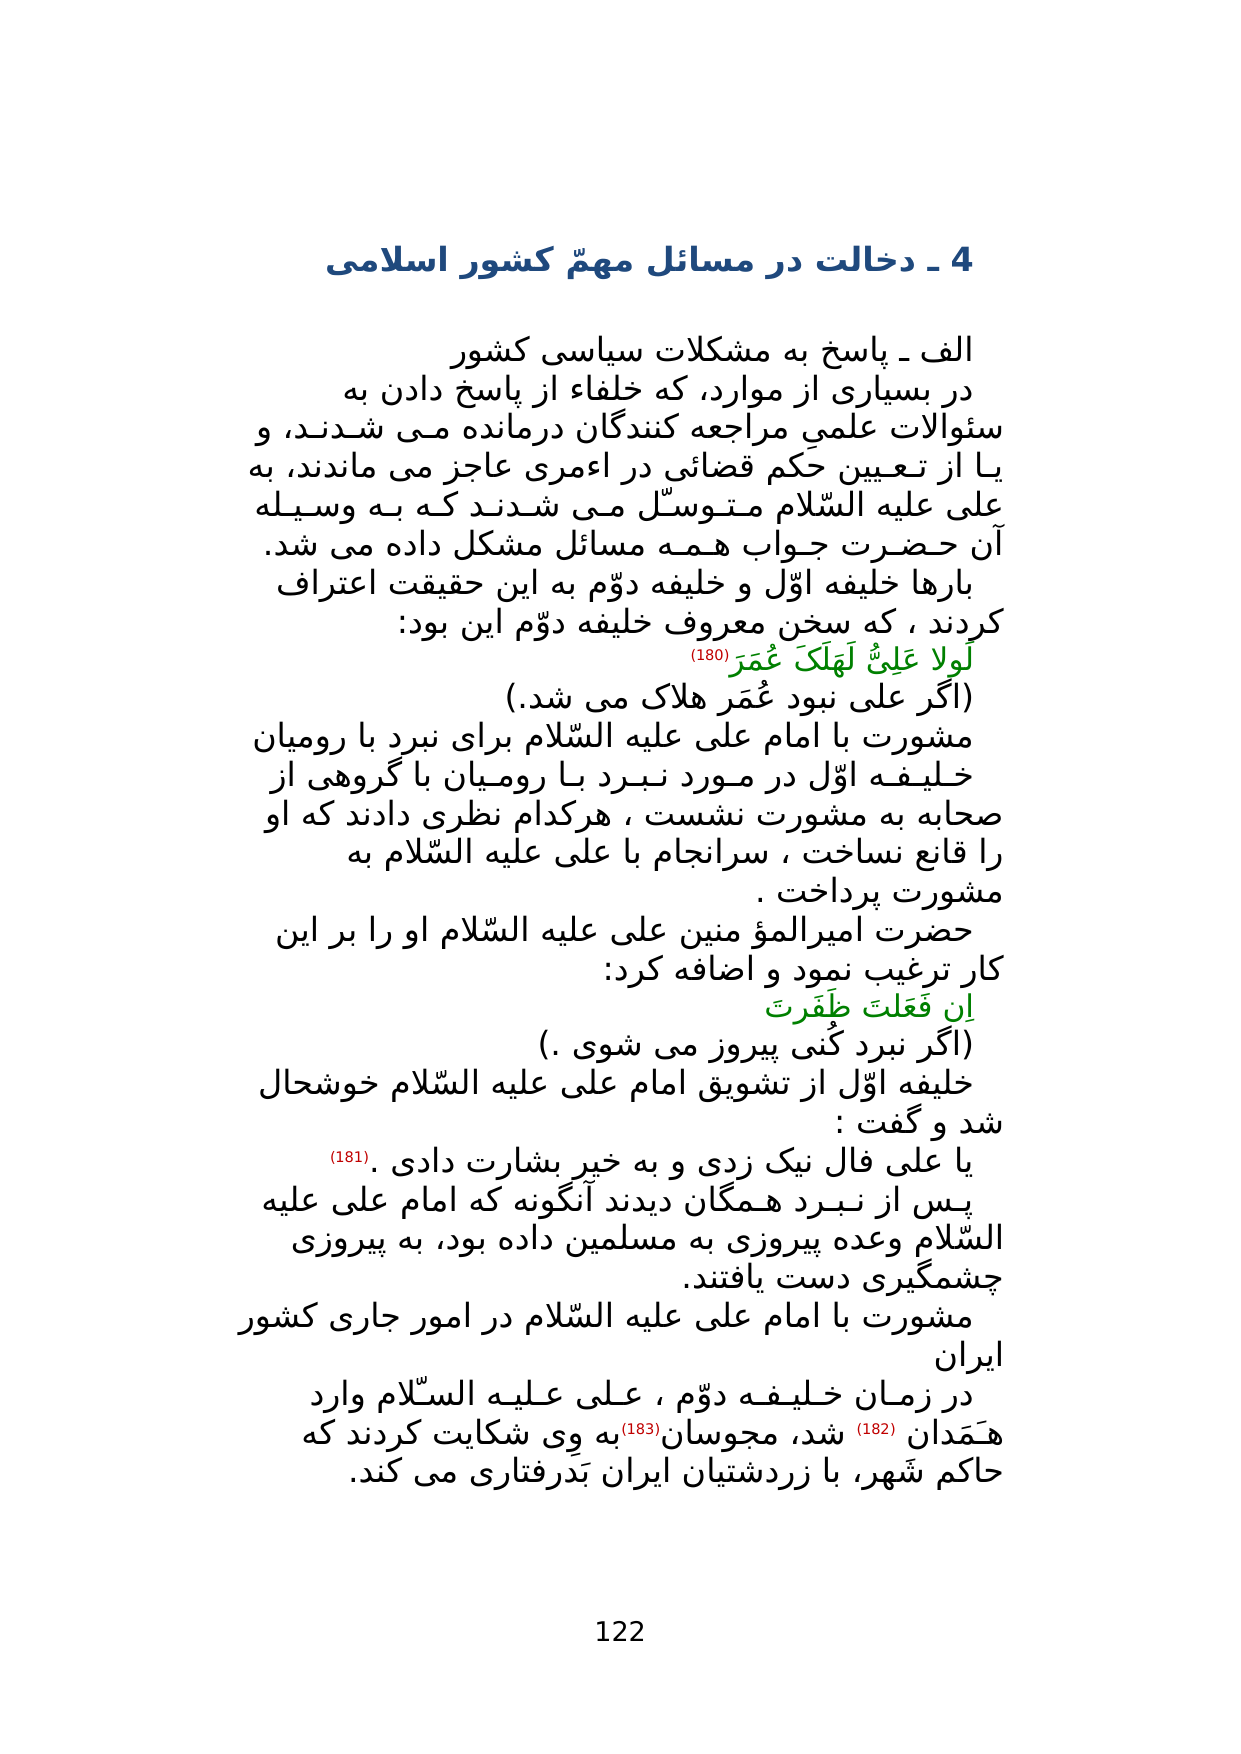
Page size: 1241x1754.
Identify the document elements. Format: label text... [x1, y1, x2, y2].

text در زمـان خـلیـفـه دوّم ، عـلی عـلیـه السـّلام وارد هـَمَدان (182) شد، مجوسان(183)به وِی شکایت کردند که حاکم شَهر، با زردشتیان ایران بَدرفتاری می کند. [236, 1374, 1004, 1491]
text خلیفه اوّل از تشویق امام علی علیه السّلام خوشحال شد و گفت : [236, 1063, 1004, 1141]
text الف ـ پاسخ به مشکلات سیاسی کشور [236, 330, 1004, 369]
text (اگر علی نبود عُمَر هلاک می شد.) [236, 677, 1004, 716]
text مشورت با امام علی علیه السّلام برای نبرد با رومیان [236, 716, 1004, 755]
text مشورت با امام علی علیه السّلام در امور جاری کشور ایران [236, 1297, 1004, 1374]
text لَولا عَلِیُّ لَهَلَکَ عُمَرَ(180) [236, 641, 1004, 677]
text بارها خلیفه اوّل و خلیفه دوّم به این حقیقت اعتراف کردند ، که سخن معروف خلیفه دوّم این بود: [236, 563, 1004, 641]
text اِن فَعَلتَ ظَفَرتَ [236, 988, 1004, 1024]
text در بسیاری از موارد، که خلفاء از پاسخ دادن به سئوالات علمیِ مراجعه کنندگان درمانده مـی شـدنـد، و یـا از تـعـیین حکم قضائی در اءمری عاجز می ماندند، به علی علیه السّلام مـتـوسـّل مـی شـدنـد کـه بـه وسـیـله آن حـضـرت جـواب هـمـه مسائل مشکل داده می شد. [236, 369, 1004, 563]
text (اگر نبرد کُنی پیروز می شوی .) [236, 1024, 1004, 1063]
text پـس از نـبـرد هـمگان دیدند آنگونه که امام علی علیه السّلام وعده پیروزی به مسلمین داده بود، به پیروزی چشمگیری دست یافتند. [236, 1180, 1004, 1297]
text حضرت امیرالمؤ منین علی علیه السّلام او را بر این کار ترغیب نمود و اضافه کرد: [236, 911, 1004, 988]
text خـلیـفـه اوّل در مـورد نـبـرد بـا رومـیان با گروهی از صحابه به مشورت نشست ، هرکدام نظری دادند که او را قانع نساخت ، سرانجام با علی علیه السّلام به مشورت پرداخت . [236, 755, 1004, 911]
text یا علی فال نیک زدی و به خیر بشارت دادی .(181) [236, 1141, 1004, 1180]
subtitle 4 ـ دخالت در مسائل مهمّ کشور اسلامی [236, 241, 1004, 279]
